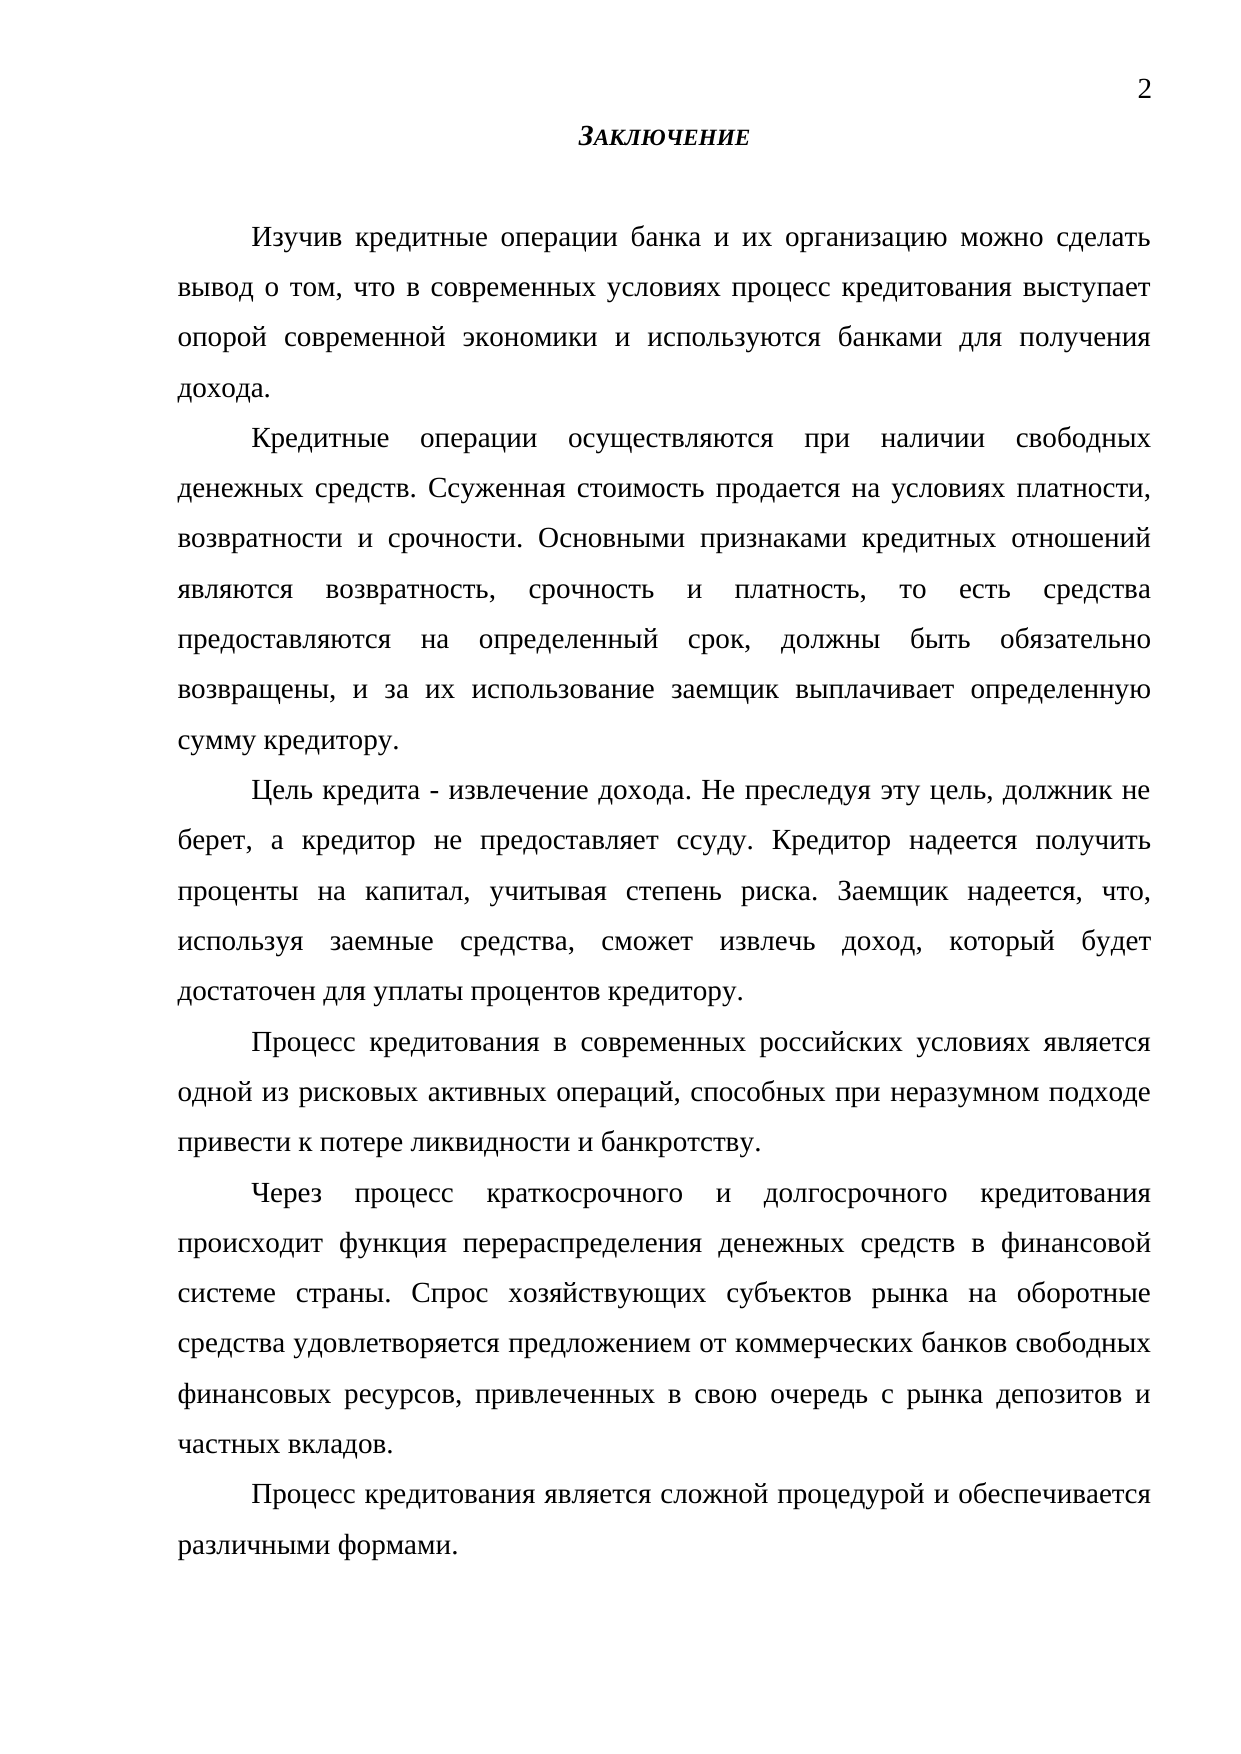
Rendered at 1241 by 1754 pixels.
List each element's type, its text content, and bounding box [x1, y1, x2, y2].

text Изучив кредитные операции банка и их организацию можно сделать вывод о том, что в современных условиях процесс кредитования выступает опорой современной экономики и используются банками для получения дохода. [177, 219, 1152, 403]
subtitle Заключение [177, 118, 1152, 152]
text Кредитные операции осуществляются при наличии свободных денежных средств. Ссуженная стоимость продается на условиях платности, возвратности и срочности. Основными признаками кредитных отношений являются возвратность, срочность и платность, то есть средства предоставляются на определенный срок, должны быть обязательно возвращены, и за их использование заемщик выплачивает определенную сумму кредитору. [177, 420, 1152, 755]
text Цель кредита - извлечение дохода. Не преследуя эту цель, должник не берет, а кредитор не предоставляет ссуду. Кредитор надеется получить проценты на капитал, учитывая степень риска. Заемщик надеется, что, используя заемные средства, сможет извлечь доход, который будет достаточен для уплаты процентов кредитору. [177, 772, 1152, 1007]
text Процесс кредитования является сложной процедурой и обеспечивается различными формами. [177, 1477, 1152, 1560]
text Процесс кредитования в современных российских условиях является одной из рисковых активных операций, способных при неразумном подходе привести к потере ликвидности и банкротству. [177, 1024, 1152, 1158]
text Через процесс краткосрочного и долгосрочного кредитования происходит функция перераспределения денежных средств в финансовой системе страны. Спрос хозяйствующих субъектов рынка на оборотные средства удовлетворяется предложением от коммерческих банков свободных финансовых ресурсов, привлеченных в свою очередь с рынка депозитов и частных вкладов. [177, 1175, 1152, 1460]
